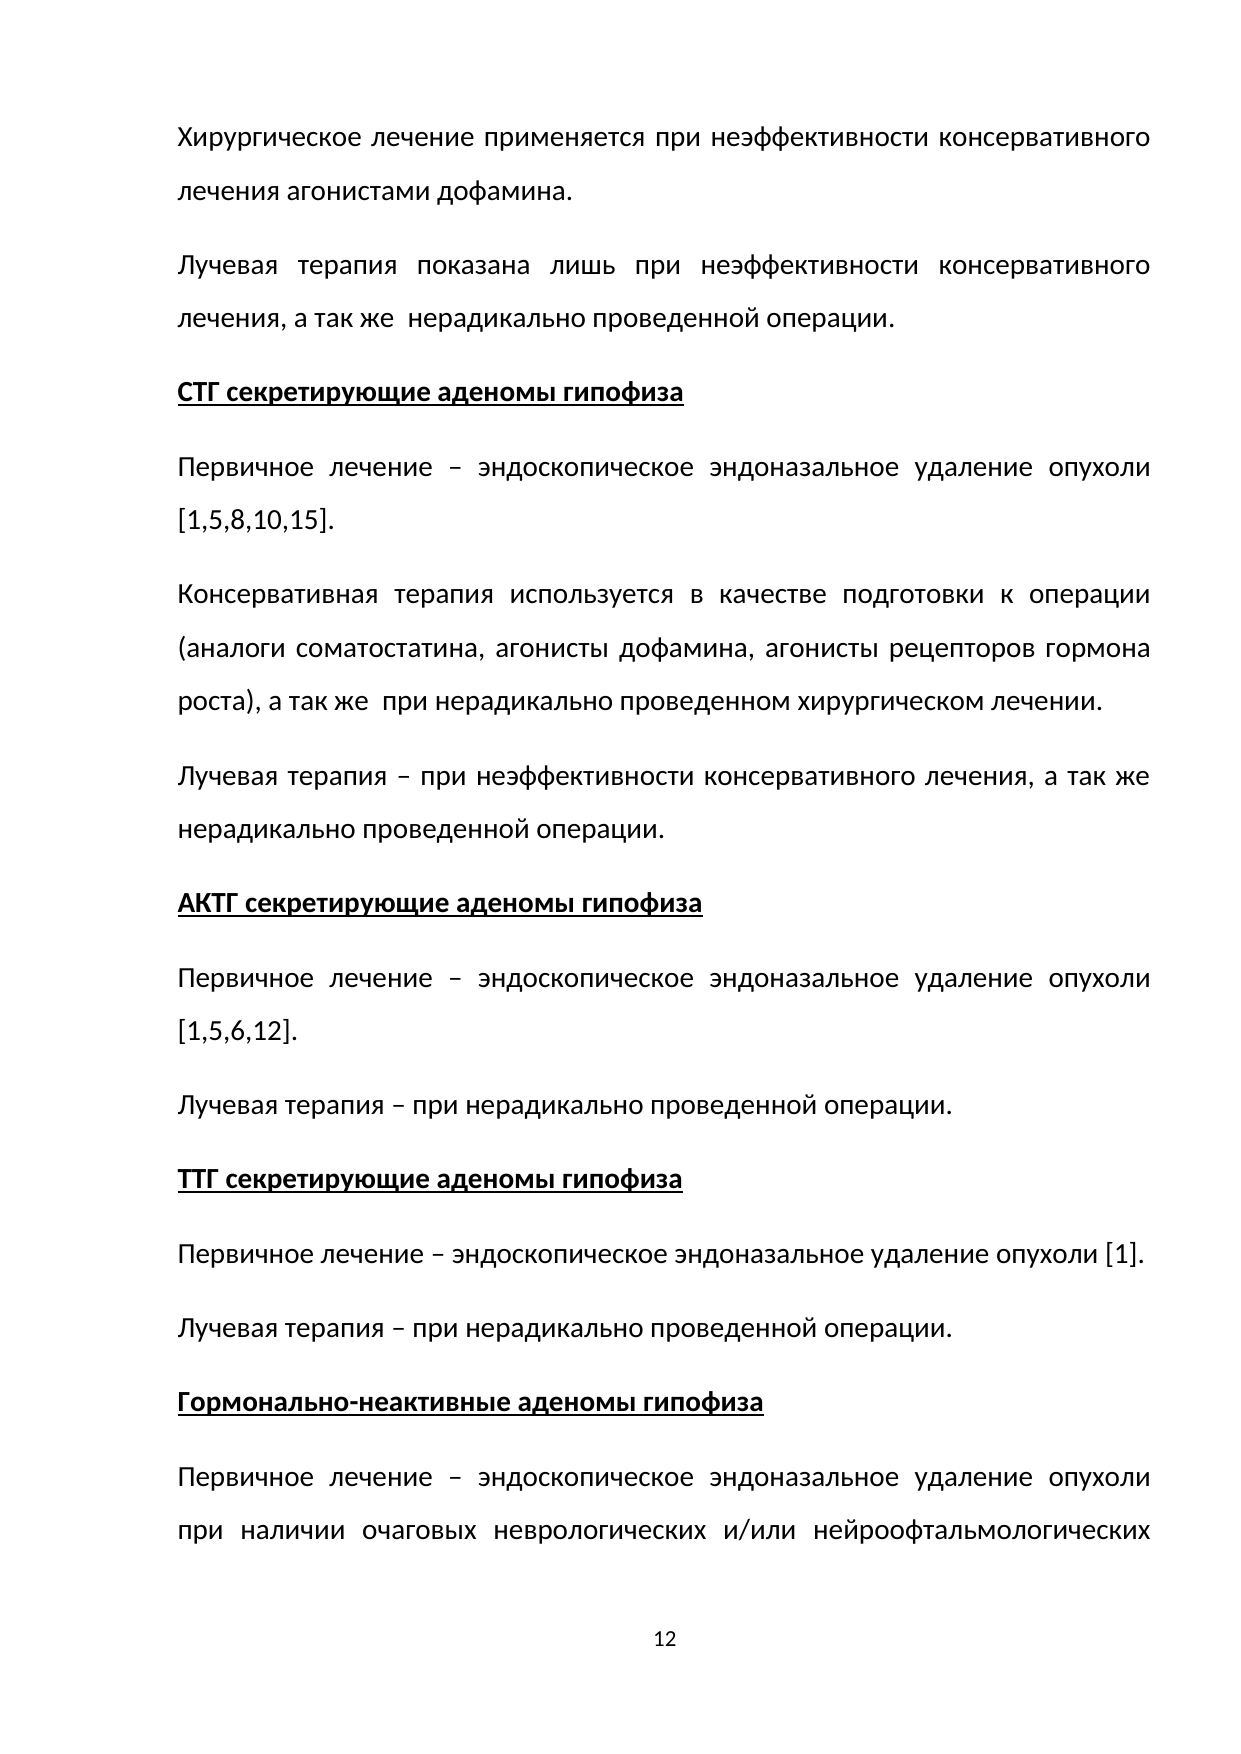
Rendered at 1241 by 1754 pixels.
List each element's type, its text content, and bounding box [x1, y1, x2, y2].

text Консервативная терапия используется в качестве подготовки к операции (аналоги соматостатина, агонисты дофамина, агонисты рецепторов гормона роста), а так же при нерадикально проведенном хирургическом лечении. [177, 576, 1152, 718]
text Лучевая терапия – при нерадикально проведенной операции. [177, 1309, 1152, 1345]
text СТГ секретирующие аденомы гипофиза [177, 373, 1152, 409]
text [177, 1458, 1152, 1547]
text АКТГ секретирующие аденомы гипофиза [177, 884, 1152, 920]
text Первичное лечение – эндоскопическое эндоназальное удаление опухоли [1,5,6,12]. [177, 959, 1152, 1048]
text Лучевая терапия – при неэффективности консервативного лечения, а так же нерадикально проведенной операции. [177, 757, 1152, 846]
text ТТГ секретирующие аденомы гипофиза [177, 1161, 1152, 1196]
text Первичное лечение – эндоскопическое эндоназальное удаление опухоли [1,5,8,10,15]. [177, 448, 1152, 537]
text Лучевая терапия показана лишь при неэффективности консервативного лечения, а так же нерадикально проведенной операции. [177, 246, 1152, 335]
text Лучевая терапия – при нерадикально проведенной операции. [177, 1086, 1152, 1122]
text Гормонально-неактивные аденомы гипофиза [177, 1383, 1152, 1419]
text Первичное лечение – эндоскопическое эндоназальное удаление опухоли [1]. [177, 1235, 1152, 1271]
text Хирургическое лечение применяется при неэффективности консервативного лечения агонистами дофамина. [177, 118, 1152, 207]
